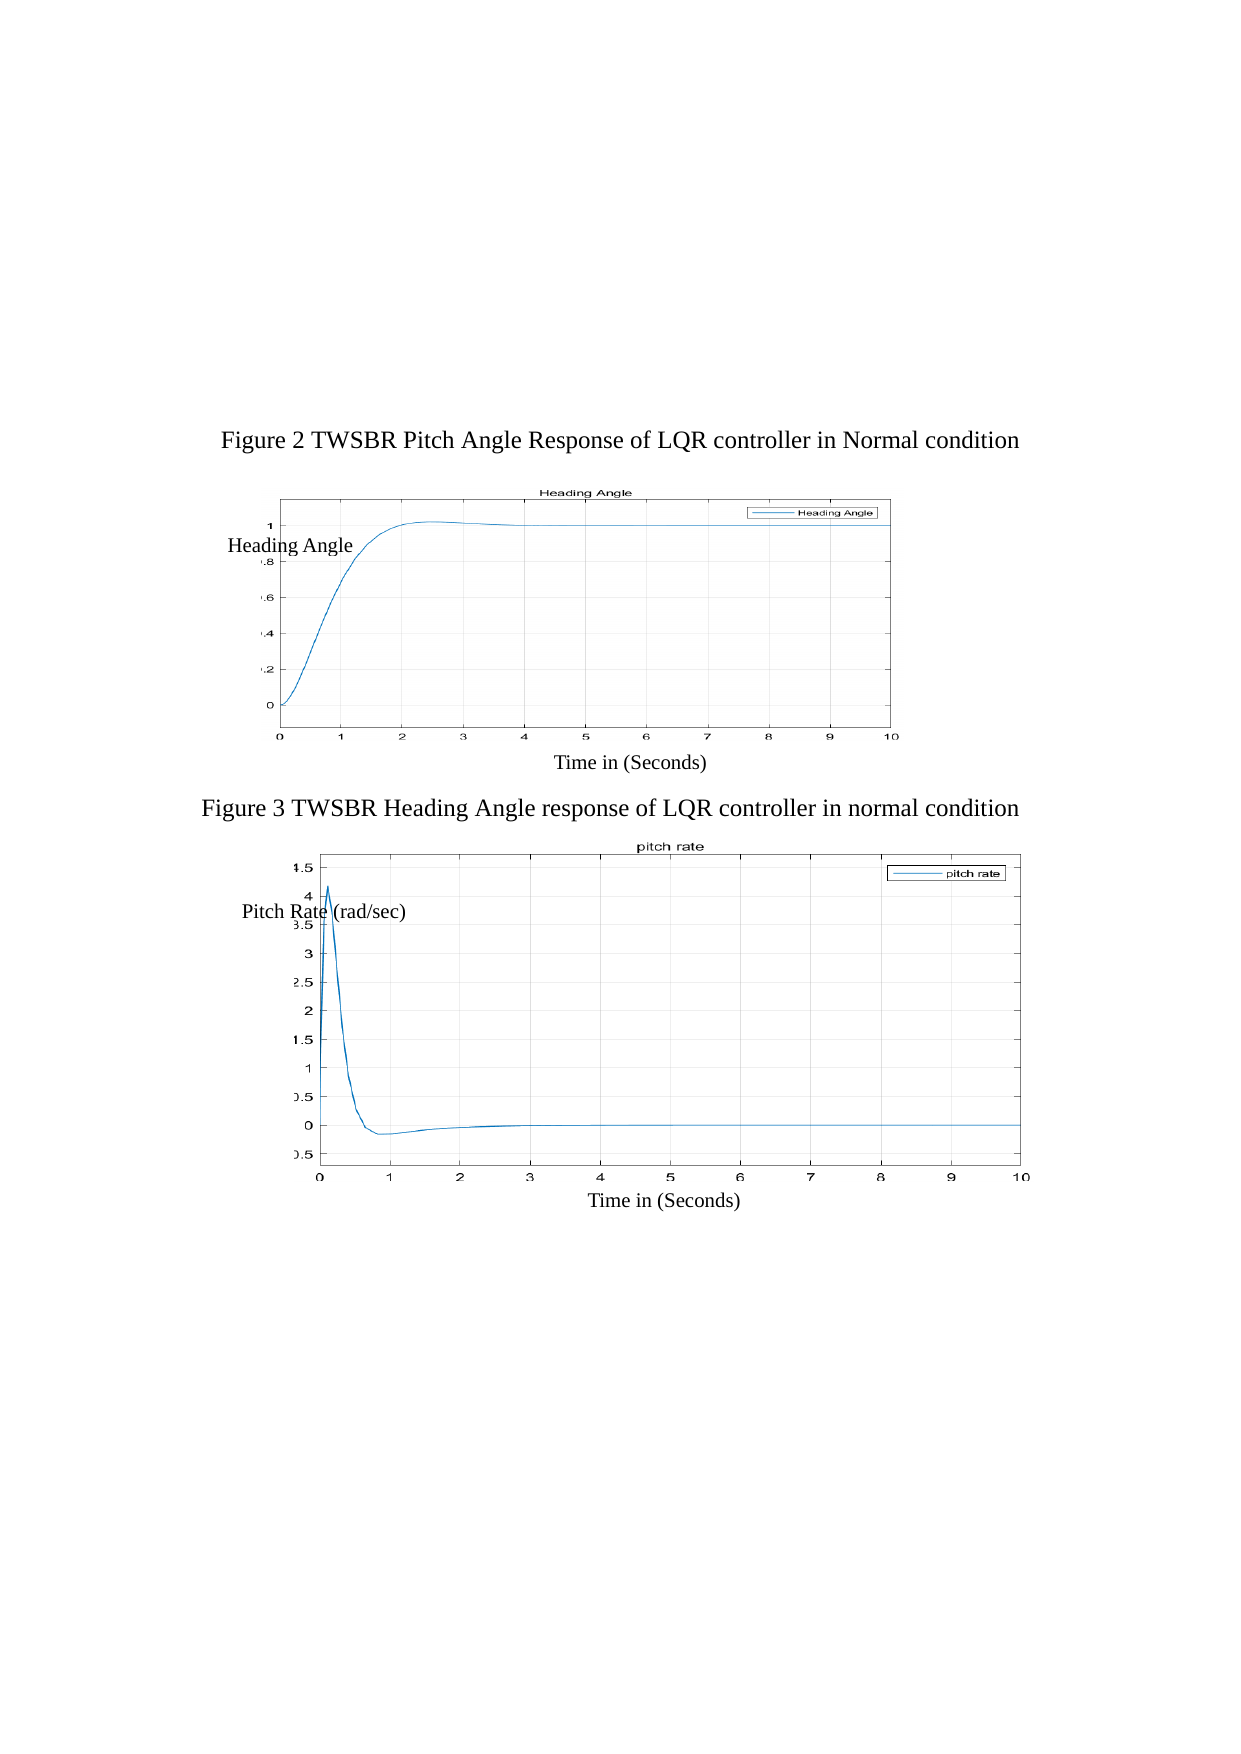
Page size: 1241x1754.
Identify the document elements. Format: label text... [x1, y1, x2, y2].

text Figure 3 TWSBR Heading Angle response of LQR controller in normal condition [150, 793, 1090, 822]
picture [294, 837, 1036, 1183]
picture [261, 486, 904, 741]
text Figure 2 TWSBR Pitch Angle Response of LQR controller in Normal condition [150, 425, 1090, 454]
